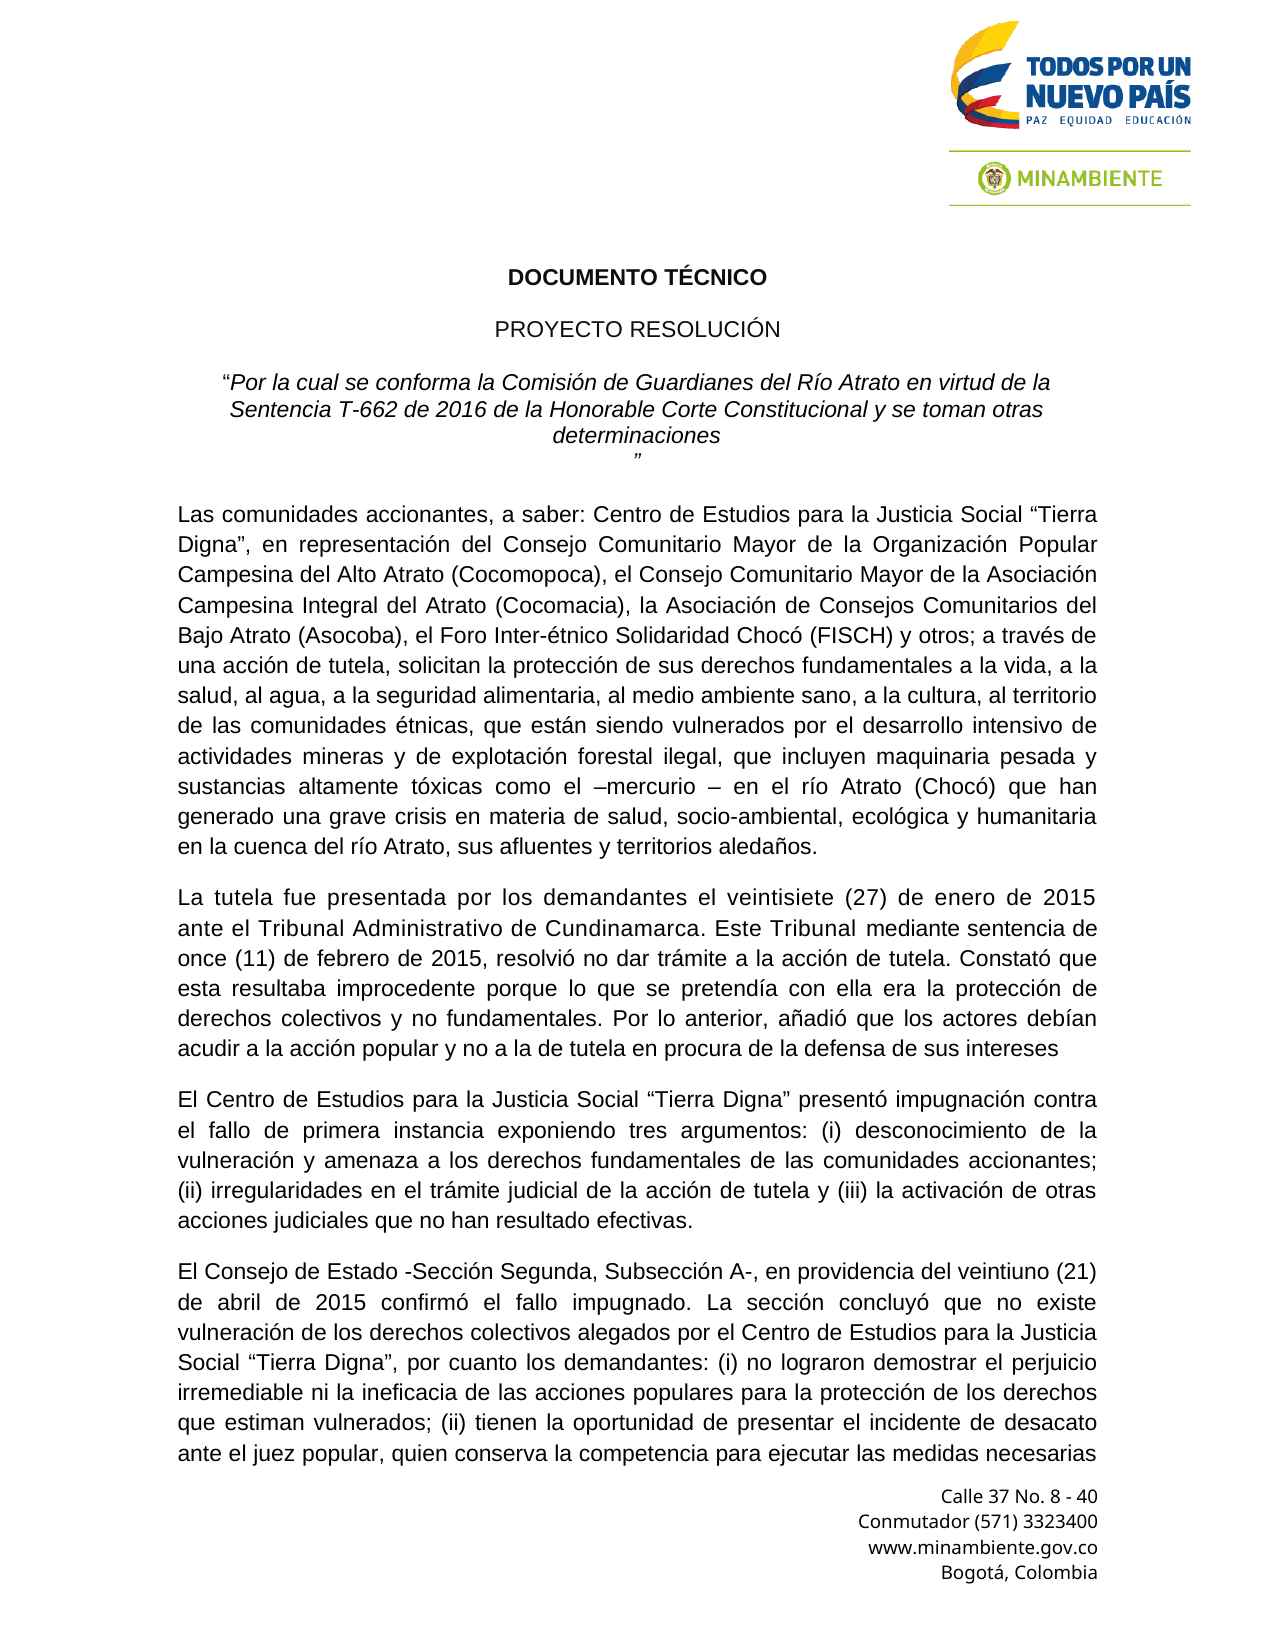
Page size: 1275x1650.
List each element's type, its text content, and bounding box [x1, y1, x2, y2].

text PROYECTO RESOLUCIÓN [177, 316, 1098, 343]
picture [948, 21, 1191, 206]
text ” [177, 448, 1098, 474]
text DOCUMENTO TÉCNICO [177, 264, 1098, 290]
text Las comunidades accionantes, a saber: Centro de Estudios para la Justicia Social “Tierra Digna”, en representación del Consejo Comunitario Mayor de la Organización Popular Campesina del Alto Atrato (Cocomopoca), el Consejo Comunitario Mayor de la Asociación Campesina Integral del Atrato (Cocomacia), la Asociación de Consejos Comunitarios del Bajo Atrato (Asocoba), el Foro Inter-étnico Solidaridad Chocó (FISCH) y otros; a través de una acción de tutela, solicitan la protección de sus derechos fundamentales a la vida, a la salud, al agua, a la seguridad alimentaria, al medio ambiente sano, a la cultura, al territorio de las comunidades étnicas, que están siendo vulnerados por el desarrollo intensivo de actividades mineras y de explotación forestal ilegal, que incluyen maquinaria pesada y sustancias altamente tóxicas como el –mercurio – en el río Atrato (Chocó) que han generado una grave crisis en materia de salud, socio-ambiental, ecológica y humanitaria en la cuenca del río Atrato, sus afluentes y territorios aledaños. [177, 501, 1098, 859]
text “Por la cual se conforma la Comisión de Guardianes del Río Atrato en virtud de la Sentencia T-662 de 2016 de la Honorable Corte Constitucional y se toman otras determinaciones [177, 369, 1098, 448]
text La tutela fue presentada por los demandantes el veintisiete (27) de enero de 2015 ante el Tribunal Administrativo de Cundinamarca. Este Tribunal mediante sentencia de once (11) de febrero de 2015, resolvió no dar trámite a la acción de tutela. Constató que esta resultaba improcedente porque lo que se pretendía con ella era la protección de derechos colectivos y no fundamentales. Por lo anterior, añadió que los actores debían acudir a la acción popular y no a la de tutela en procura de la defensa de sus intereses [177, 884, 1098, 1062]
text El Centro de Estudios para la Justicia Social “Tierra Digna” presentó impugnación contra el fallo de primera instancia exponiendo tres argumentos: (i) desconocimiento de la vulneración y amenaza a los derechos fundamentales de las comunidades accionantes; (ii) irregularidades en el trámite judicial de la acción de tutela y (iii) la activación de otras acciones judiciales que no han resultado efectivas. [177, 1086, 1098, 1233]
